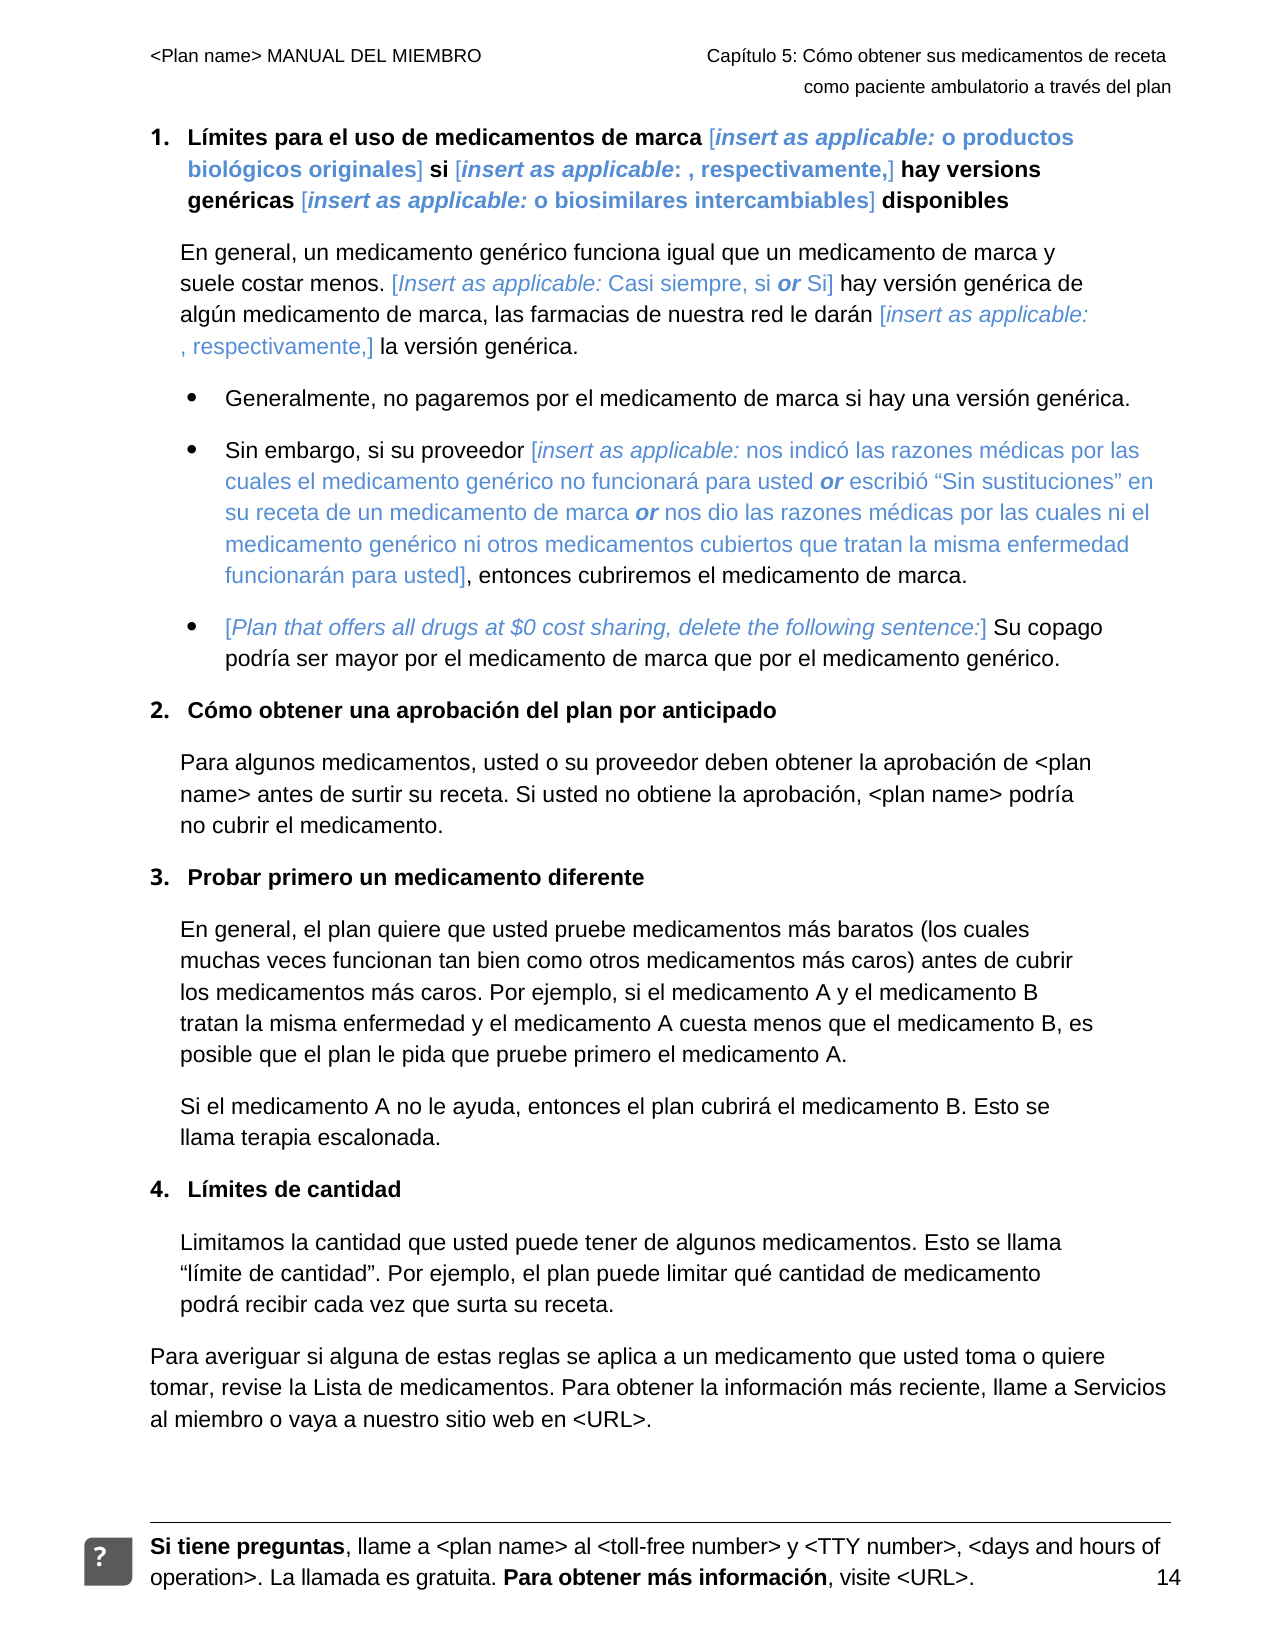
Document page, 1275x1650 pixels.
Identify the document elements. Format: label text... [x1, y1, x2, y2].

text [Plan that offers all drugs at $0 cost sharing, delete the following sentence:] Su copago podría ser mayor por el medicamento de marca que por el medicamento genérico. [187, 610, 1171, 673]
text En general, un medicamento genérico funciona igual que un medicamento de marca y suele costar menos. [Insert as applicable: Casi siempre, si or Si] hay versión genérica de algún medicamento de marca, las farmacias de nuestra red le darán [insert as applicable: , respectivamente,] la versión genérica. [180, 235, 1096, 360]
text Sin embargo, si su proveedor [insert as applicable: nos indicó las razones médicas por las cuales el medicamento genérico no funcionará para usted or escribió “Sin sustituciones” en su receta de un medicamento de marca or nos dio las razones médicas por las cuales ni el medicamento genérico ni otros medicamentos cubiertos que tratan la misma enfermedad funcionarán para usted], entonces cubriremos el medicamento de marca. [187, 433, 1171, 589]
list Cómo obtener una aprobación del plan por anticipado [150, 694, 1096, 725]
text Si el medicamento A no le ayuda, entonces el plan cubrirá el medicamento B. Esto se llama terapia escalonada. [180, 1089, 1096, 1152]
list Probar primero un medicamento diferente [150, 860, 1096, 892]
list Límites para el uso de medicamentos de marca [insert as applicable: o productos biológicos originales] si [insert as applicable: , respectivamente,] hay versions genéricas [insert as applicable: o biosimilares intercambiables] disponibles [150, 121, 1096, 214]
list Límites de cantidad [150, 1173, 1096, 1204]
text Limitamos la cantidad que usted puede tener de algunos medicamentos. Esto se llama “límite de cantidad”. Por ejemplo, el plan puede limitar qué cantidad de medicamento podrá recibir cada vez que surta su receta. [180, 1225, 1096, 1319]
text Generalmente, no pagaremos por el medicamento de marca si hay una versión genérica. [187, 381, 1171, 412]
text En general, el plan quiere que usted pruebe medicamentos más baratos (los cuales muchas veces funcionan tan bien como otros medicamentos más caros) antes de cubrir los medicamentos más caros. Por ejemplo, si el medicamento A y el medicamento B tratan la misma enfermedad y el medicamento A cuesta menos que el medicamento B, es posible que el plan le pida que pruebe primero el medicamento A. [180, 912, 1096, 1069]
text Para averiguar si alguna de estas reglas se aplica a un medicamento que usted toma o quiere tomar, revise la Lista de medicamentos. Para obtener la información más reciente, llame a Servicios al miembro o vaya a nuestro sitio web en <URL>. [150, 1339, 1171, 1433]
text Para algunos medicamentos, usted o su proveedor deben obtener la aprobación de <plan name> antes de surtir su receta. Si usted no obtiene la aprobación, <plan name> podría no cubrir el medicamento. [180, 746, 1096, 839]
